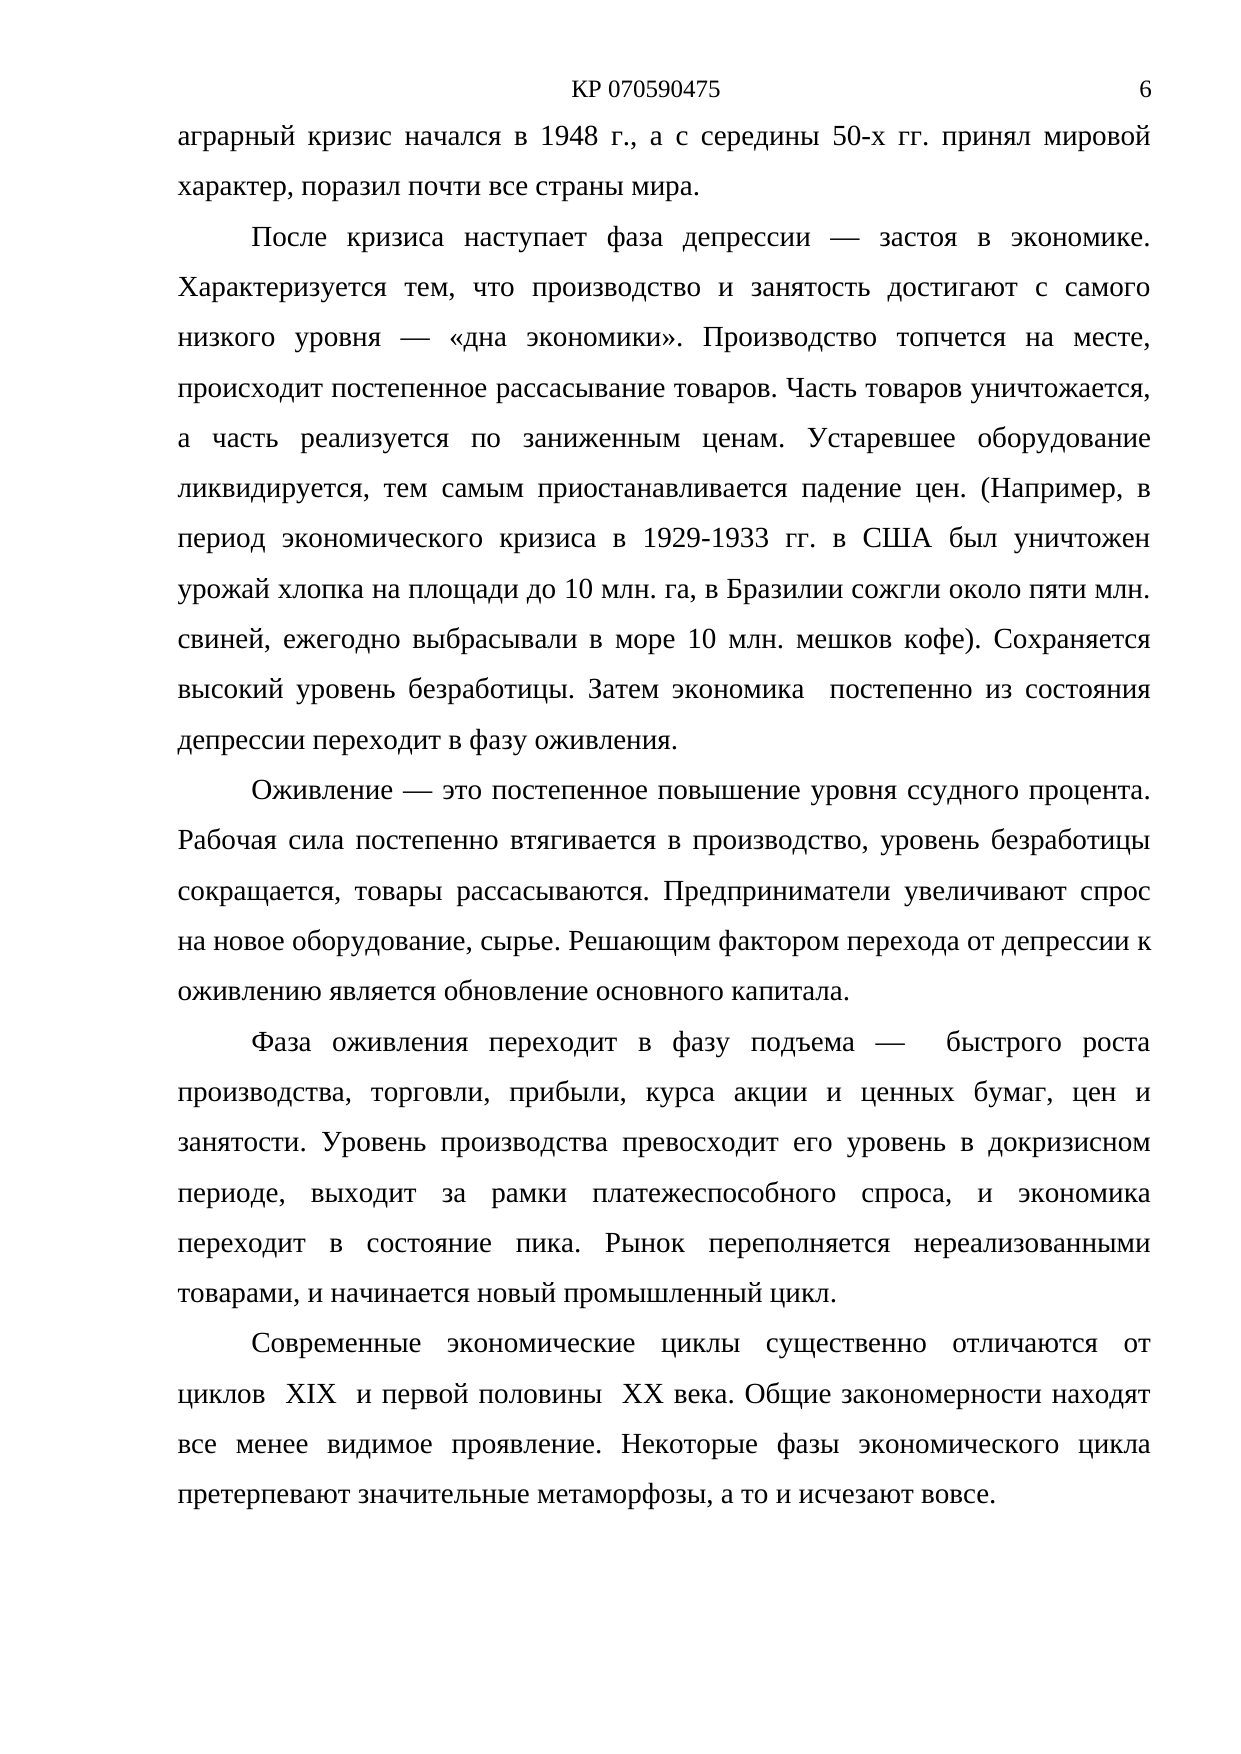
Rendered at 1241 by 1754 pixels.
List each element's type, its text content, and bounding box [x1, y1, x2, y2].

text После кризиса наступает фаза депрессии — застоя в экономике. Характеризуется тем, что производство и занятость достигают с самого низкого уровня — «дна экономики». Производство топчется на месте, происходит постепенное рассасывание товаров. Часть товаров уничтожается, а часть реализуется по заниженным ценам. Устаревшее оборудование ликвидируется, тем самым приостанавливается падение цен. (Например, в период экономического кризиса в 1929-1933 гг. в США был уничтожен урожай хлопка на площади до 10 млн. га, в Бразилии сожгли около пяти млн. свиней, ежегодно выбрасывали в море 10 млн. мешков кофе). Сохраняется высокий уровень безработицы. Затем экономика постепенно из состояния депрессии переходит в фазу оживления. [177, 219, 1152, 755]
text Оживление — это постепенное повышение уровня ссудного процента. Рабочая сила постепенно втягивается в производство, уровень безработицы сокращается, товары рассасываются. Предприниматели увеличивают спрос на новое оборудование, сырье. Решающим фактором перехода от депрессии к оживлению является обновление основного капитала. [177, 772, 1152, 1007]
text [177, 118, 1152, 202]
text Фаза оживления переходит в фазу подъема — быстрого роста производства, торговли, прибыли, курса акции и ценных бумаг, цен и занятости. Уровень производства превосходит его уровень в докризисном периоде, выходит за рамки платежеспособного спроса, и экономика переходит в состояние пика. Рынок переполняется нереализованными товарами, и начинается новый промышленный цикл. [177, 1024, 1152, 1309]
text Современные экономические циклы существенно отличаются от циклов XIX и первой половины XX века. Общие закономерности находят все менее видимое проявление. Некоторые фазы экономического цикла претерпевают значительные метаморфозы, а то и исчезают вовсе. [177, 1326, 1152, 1510]
